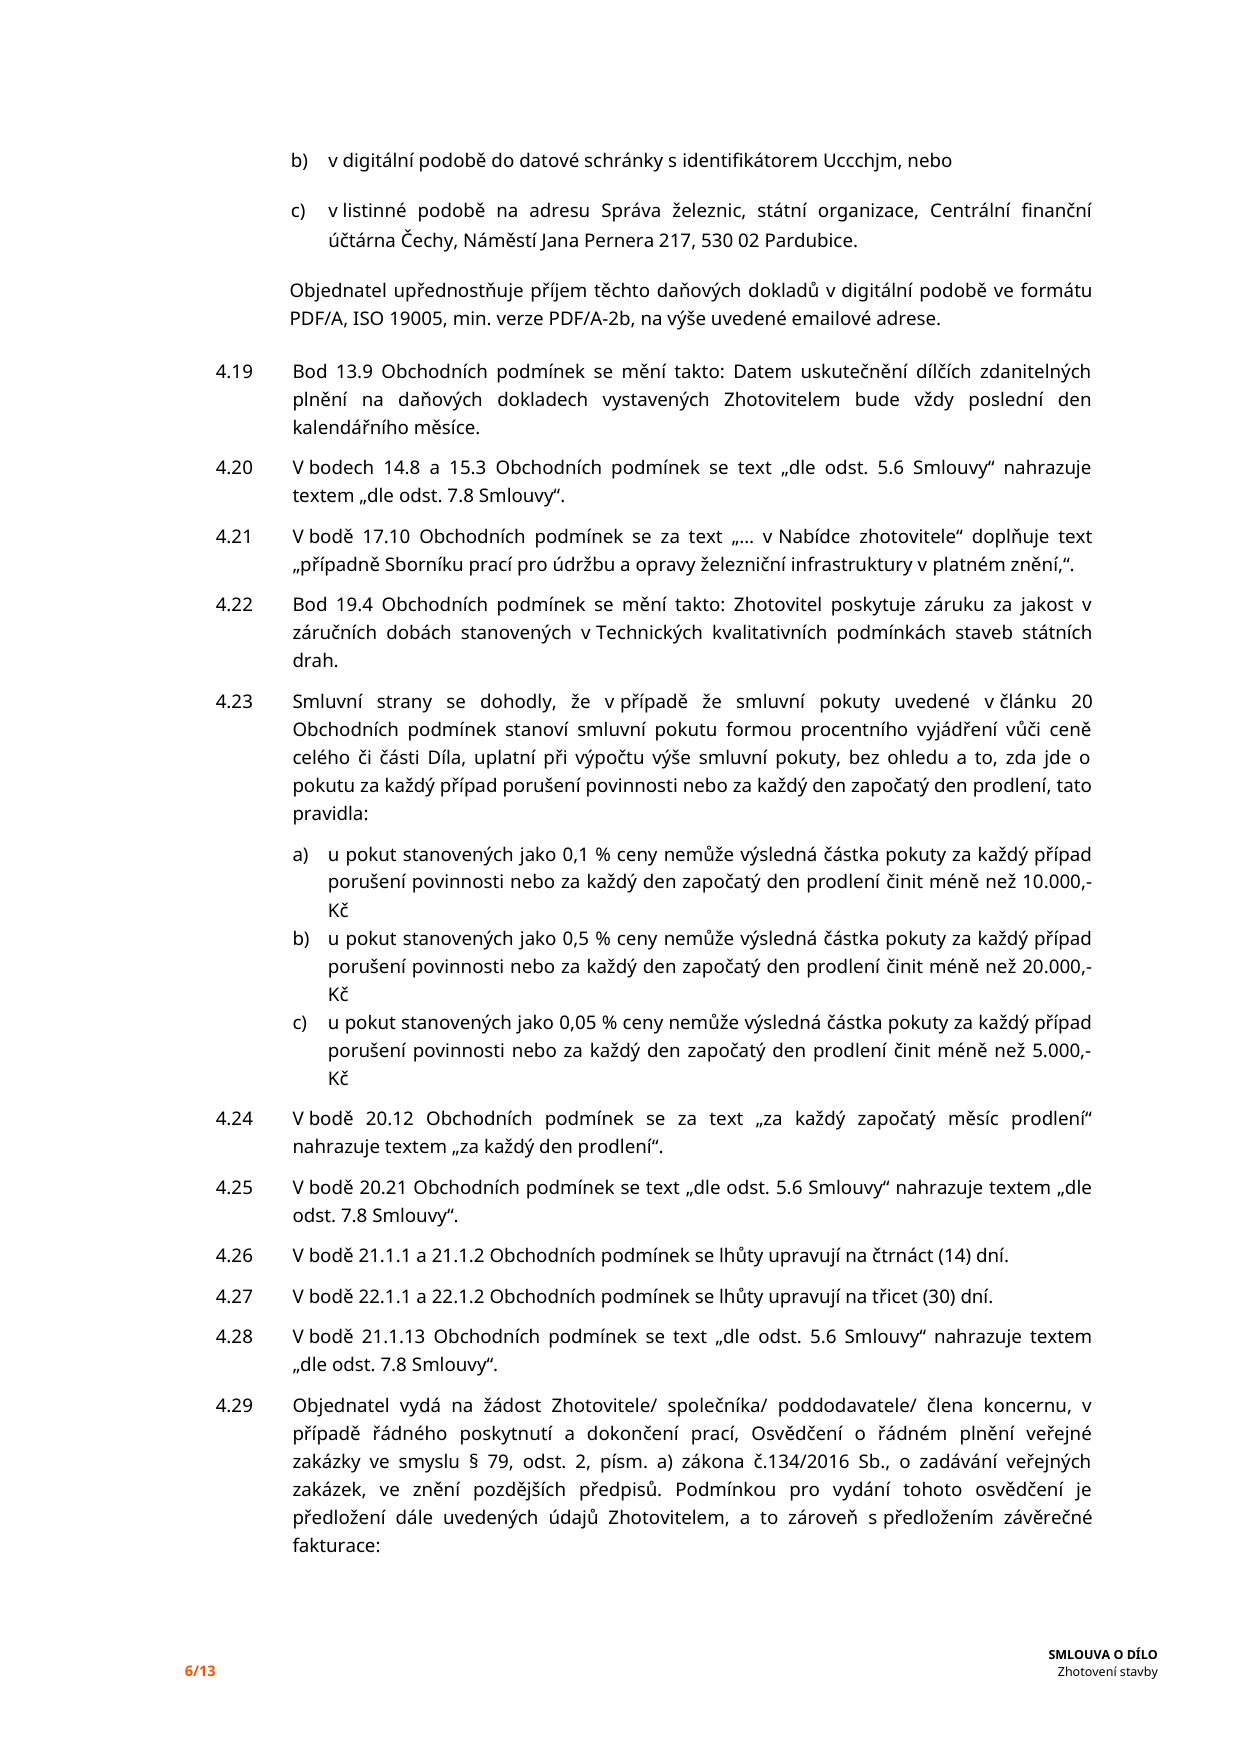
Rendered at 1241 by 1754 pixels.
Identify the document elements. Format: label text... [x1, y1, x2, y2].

text Objednatel vydá na žádost Zhotovitele/ společníka/ poddodavatele/ člena koncernu, v případě řádného poskytnutí a dokončení prací, Osvědčení o řádném plnění veřejné zakázky ve smyslu § 79, odst. 2, písm. a) zákona č.134/2016 Sb., o zadávání veřejných zakázek, ve znění pozdějších předpisů. Podmínkou pro vydání tohoto osvědčení je předložení dále uvedených údajů Zhotovitelem, a to zároveň s předložením závěrečné fakturace: [216, 1392, 1093, 1558]
text V bodech 14.8 a 15.3 Obchodních podmínek se text „dle odst. 5.6 Smlouvy“ nahrazuje textem „dle odst. 7.8 Smlouvy“. [216, 454, 1093, 508]
text V bodě 21.1.1 a 21.1.2 Obchodních podmínek se lhůty upravují na čtrnáct (14) dní. [216, 1243, 1093, 1268]
text V bodě 20.12 Obchodních podmínek se za text „za každý započatý měsíc prodlení“ nahrazuje textem „za každý den prodlení“. [216, 1106, 1093, 1159]
text Bod 13.9 Obchodních podmínek se mění takto: Datem uskutečnění dílčích zdanitelných plnění na daňových dokladech vystavených Zhotovitelem bude vždy poslední den kalendářního měsíce. [216, 358, 1093, 439]
text V bodě 22.1.1 a 22.1.2 Obchodních podmínek se lhůty upravují na třicet (30) dní. [216, 1283, 1093, 1309]
text u pokut stanovených jako 0,5 % ceny nemůže výsledná částka pokuty za každý případ porušení povinnosti nebo za každý den započatý den prodlení činit méně než 20.000,- Kč [292, 925, 1093, 1006]
text V bodě 21.1.13 Obchodních podmínek se text „dle odst. 5.6 Smlouvy“ nahrazuje textem „dle odst. 7.8 Smlouvy“. [216, 1324, 1093, 1377]
list u pokut stanovených jako 0,1 % ceny nemůže výsledná částka pokuty za každý případ porušení povinnosti nebo za každý den započatý den prodlení činit méně než 10.000,- Kč [292, 841, 1093, 922]
list v digitální podobě do datové schránky s identifikátorem Uccchjm, nebo [291, 147, 1093, 173]
text Bod 19.4 Obchodních podmínek se mění takto: Zhotovitel poskytuje záruku za jakost v záručních dobách stanovených v Technických kvalitativních podmínkách staveb státních drah. [216, 592, 1093, 673]
text Smluvní strany se dohodly, že v případě že smluvní pokuty uvedené v článku 20 Obchodních podmínek stanoví smluvní pokutu formou procentního vyjádření vůči ceně celého či části Díla, uplatní při výpočtu výše smluvní pokuty, bez ohledu a to, zda jde o pokutu za každý případ porušení povinnosti nebo za každý den započatý den prodlení, tato pravidla: [216, 688, 1093, 826]
text V bodě 20.21 Obchodních podmínek se text „dle odst. 5.6 Smlouvy“ nahrazuje textem „dle odst. 7.8 Smlouvy“. [216, 1174, 1093, 1228]
text u pokut stanovených jako 0,05 % ceny nemůže výsledná částka pokuty za každý případ porušení povinnosti nebo za každý den započatý den prodlení činit méně než 5.000,- Kč [292, 1009, 1093, 1091]
text V bodě 17.10 Obchodních podmínek se za text „… v Nabídce zhotovitele“ doplňuje text „případně Sborníku prací pro údržbu a opravy železniční infrastruktury v platném znění,“. [216, 523, 1093, 577]
text Objednatel upřednostňuje příjem těchto daňových dokladů v digitální podobě ve formátu PDF/A, ISO 19005, min. verze PDF/A-2b, na výše uvedené emailové adrese. [289, 277, 1093, 331]
list v listinné podobě na adresu Správa železnic, státní organizace, Centrální finanční účtárna Čechy, Náměstí Jana Pernera 217, 530 02 Pardubice. [291, 198, 1093, 252]
